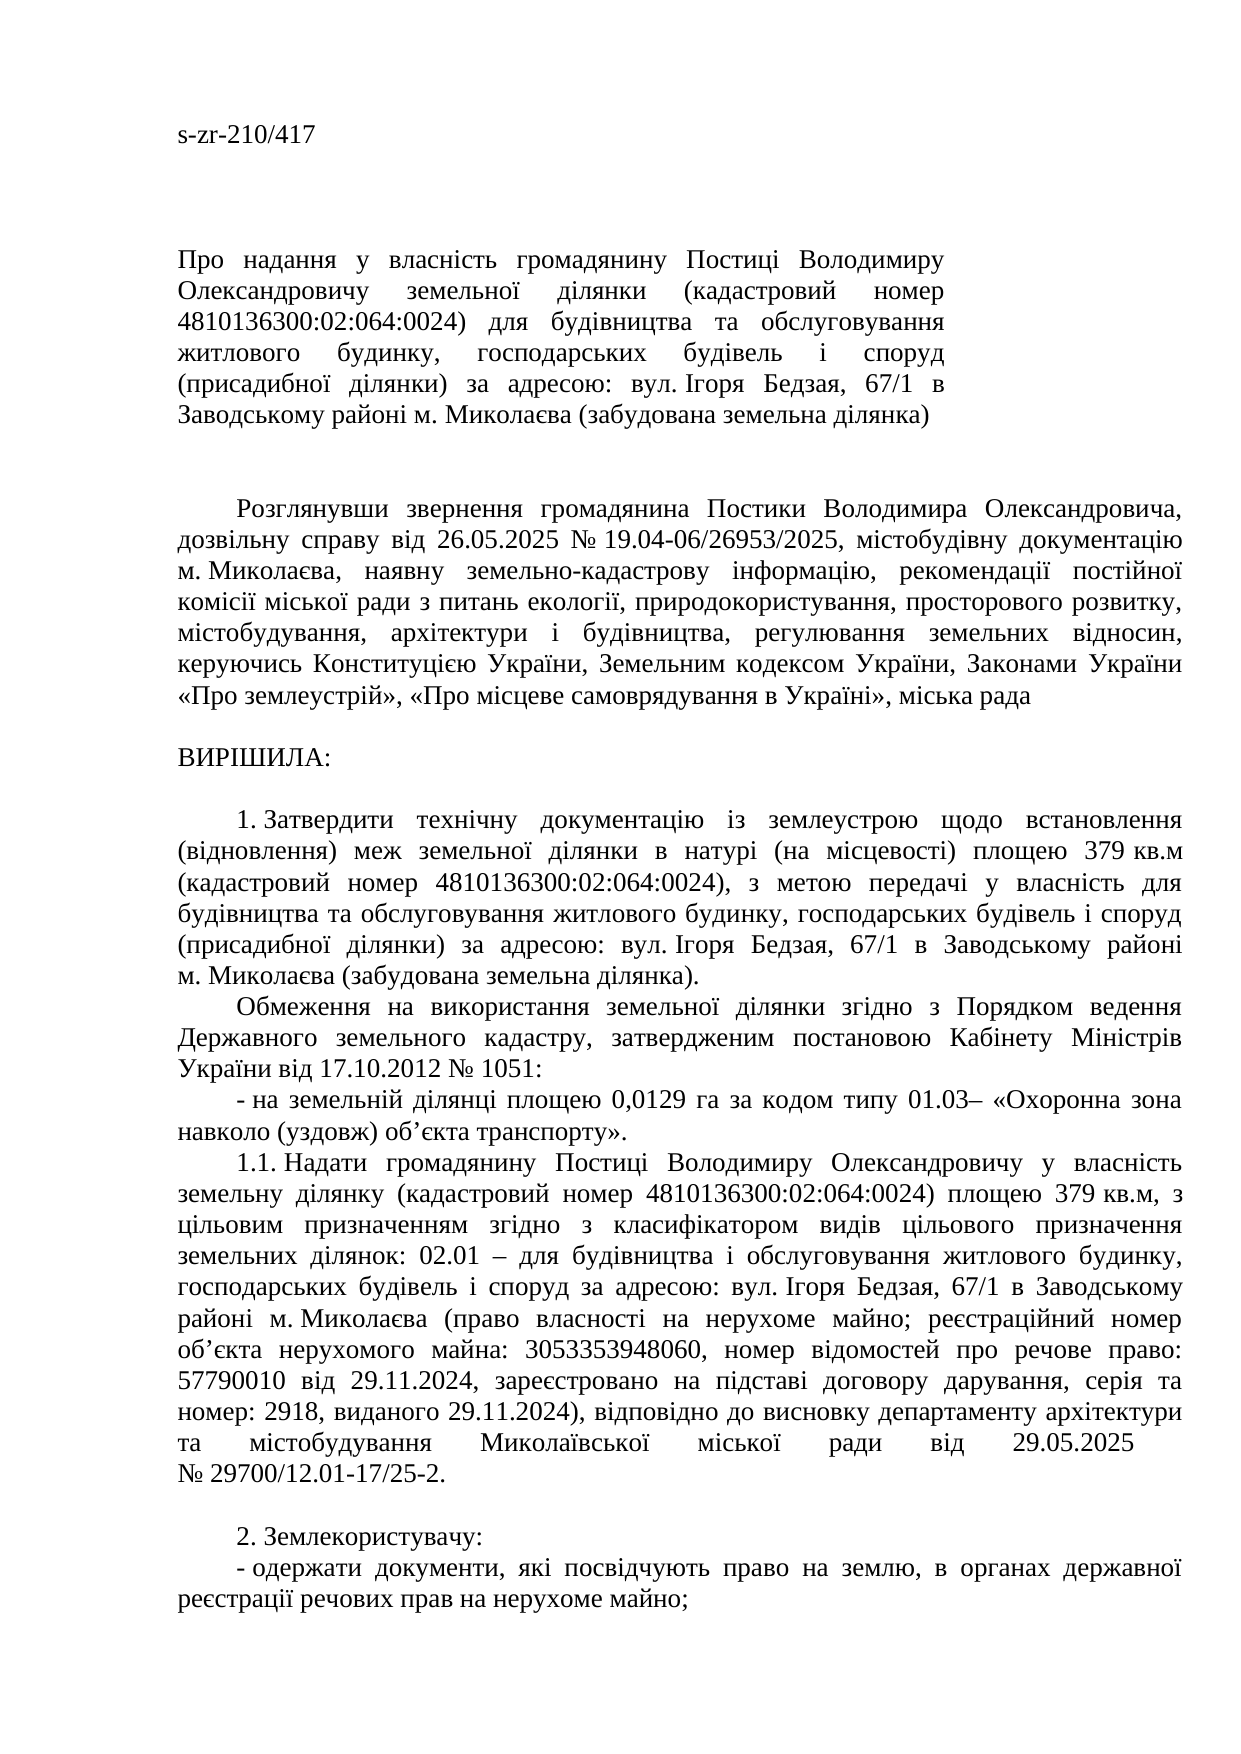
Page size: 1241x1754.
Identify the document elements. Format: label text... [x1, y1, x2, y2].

text 1.1. Надати громадянину Постиці Володимиру Олександровичу у власність земельну ділянку (кадастровий номер 4810136300:02:064:0024) площею 379 кв.м, з цільовим призначенням згідно з класифікатором видів цільового призначення земельних ділянок: 02.01 – для будівництва і обслуговування житлового будинку, господарських будівель і споруд за адресою: вул. Ігоря Бедзая, 67/1 в Заводському районі м. Миколаєва (право власності на нерухоме майно; реєстраційний номер об’єкта нерухомого майна: 3053353948060, номер відомостей про речове право: 57790010 від 29.11.2024, зареєстровано на підставі договору дарування, серія та номер: 2918, виданого 29.11.2024), відповідно до висновку департаменту архітектури та містобудування Миколаївської міської ради від 29.05.2025 № 29700/12.01-17/25-2. [177, 1146, 1183, 1488]
text Про надання у власність громадянину Постиці Володимиру Олександровичу земельної ділянки (кадастровий номер 4810136300:02:064:0024) для будівництва та обслуговування житлового будинку, господарських будівель і споруд (присадибної ділянки) за адресою: вул. Ігоря Бедзая, 67/1 в Заводському районі м. Миколаєва (забудована земельна ділянка) [177, 243, 945, 429]
text - одержати документи, які посвідчують право на землю, в органах державної реєстрації речових прав на нерухоме майно; [177, 1551, 1183, 1613]
text 2. Землекористувачу: [177, 1520, 1183, 1551]
text Розглянувши звернення громадянина Постики Володимира Олександровича, дозвільну справу від 26.05.2025 № 19.04-06/26953/2025, містобудівну документацію м. Миколаєва, наявну земельно-кадастрову інформацію, рекомендації постійної комісії міської ради з питань екології, природокористування, просторового розвитку, містобудування, архітектури і будівництва, регулювання земельних відносин, керуючись Конституцією України, Земельним кодексом України, Законами України «Про землеустрій», «Про місцеве самоврядування в Україні», міська рада [177, 492, 1183, 710]
text 1. Затвердити технічну документацію із землеустрою щодо встановлення (відновлення) меж земельної ділянки в натурі (на місцевості) площею 379 кв.м (кадастровий номер 4810136300:02:064:0024), з метою передачі у власність для будівництва та обслуговування житлового будинку, господарських будівель і споруд (присадибної ділянки) за адресою: вул. Ігоря Бедзая, 67/1 в Заводському районі м. Миколаєва (забудована земельна ділянка). [177, 803, 1183, 990]
text - на земельній ділянці площею 0,0129 га за кодом типу 01.03– «Охоронна зона навколо (уздовж) об’єкта транспорту». [177, 1084, 1183, 1146]
text ВИРІШИЛА: [177, 741, 1183, 772]
text s-zr-210/417 [177, 118, 1183, 149]
text Обмеження на використання земельної ділянки згідно з Порядком ведення Державного земельного кадастру, затвердженим постановою Кабінету Міністрів України від 17.10.2012 № 1051: [177, 990, 1183, 1084]
